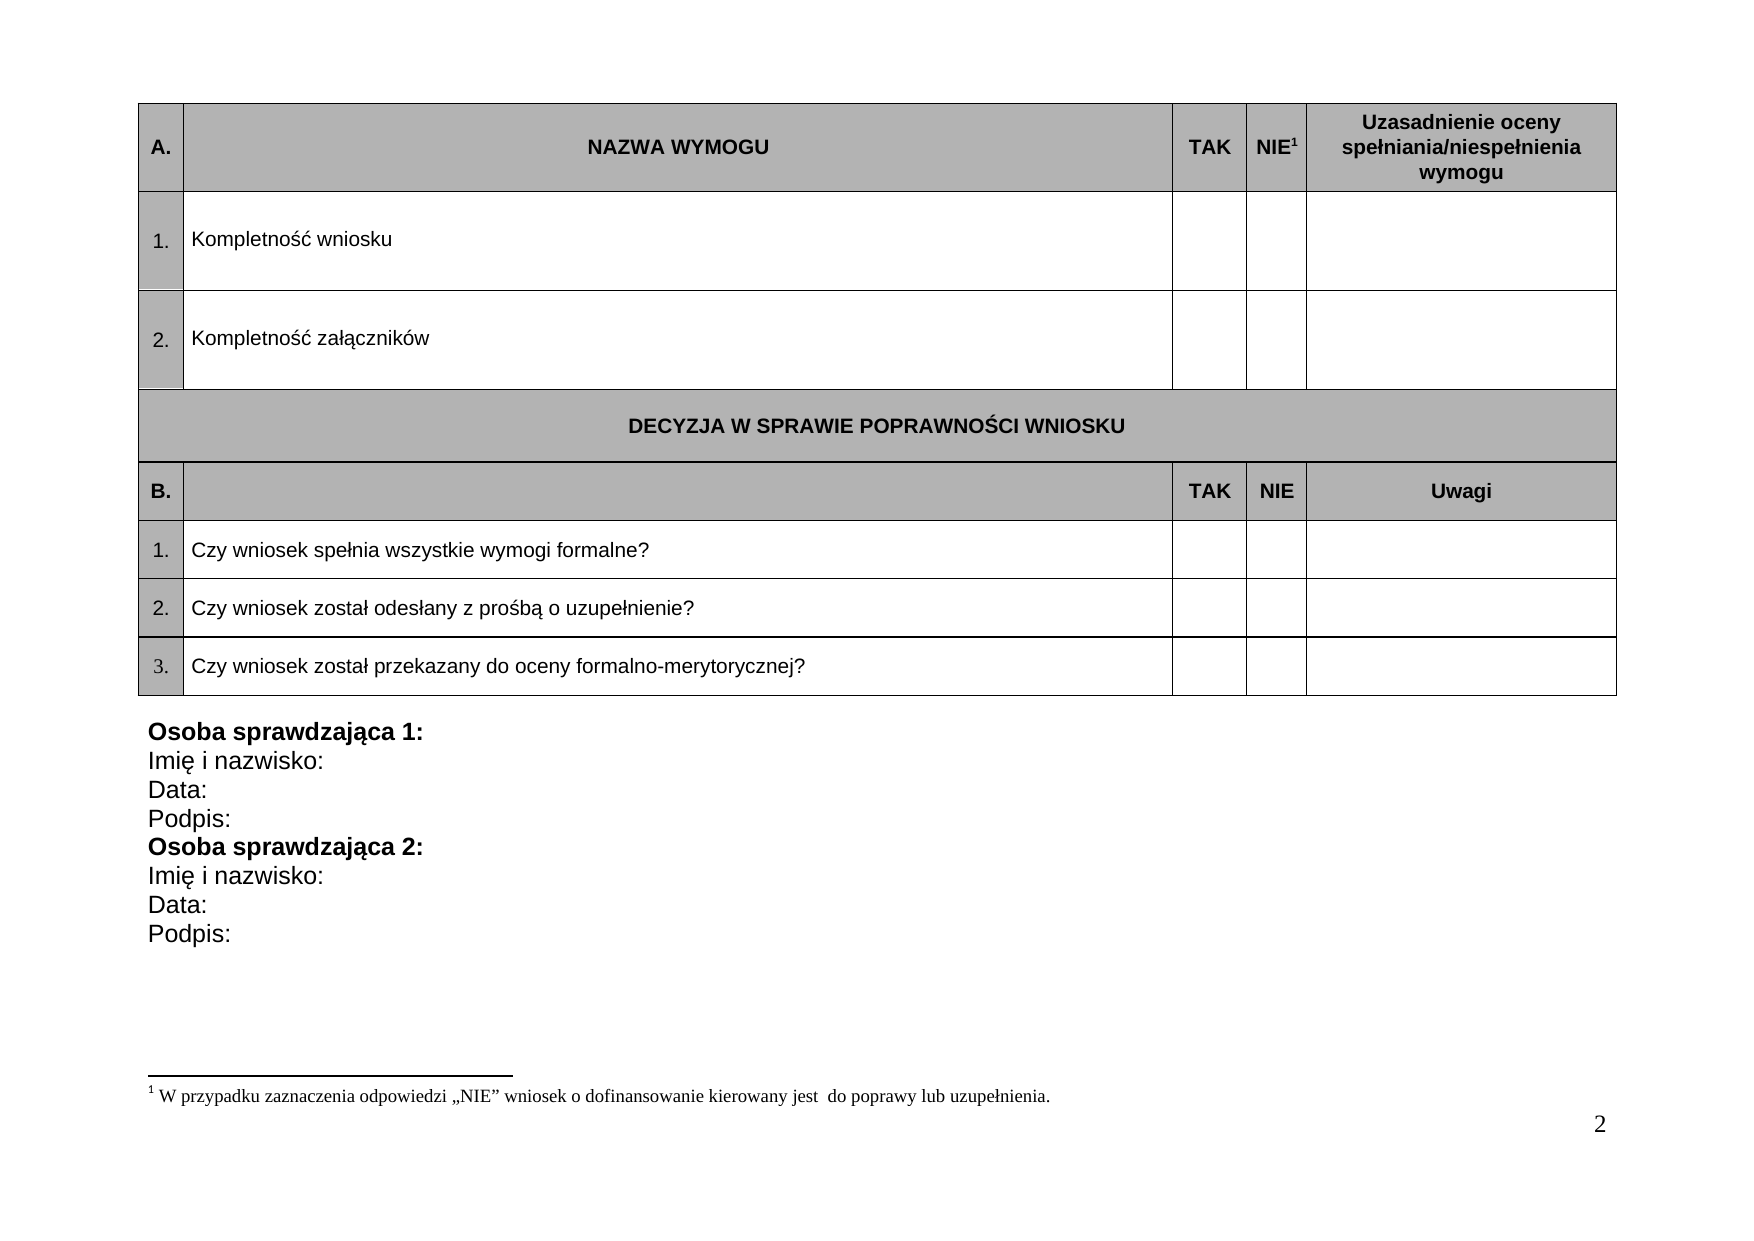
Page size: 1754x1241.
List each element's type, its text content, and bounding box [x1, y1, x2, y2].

table_cell Czy wniosek został przekazany do oceny formalno-merytorycznej? [184, 638, 1172, 695]
table_cell Uwagi [1307, 463, 1616, 520]
table_cell [1173, 192, 1246, 289]
table_cell [1173, 521, 1246, 578]
table_header NIE [1247, 104, 1306, 191]
table_header Uzasadnienie oceny spełniania/niespełnienia wymogu [1307, 104, 1616, 191]
table_cell DECYZJA W SPRAWIE POPRAWNOŚCI WNIOSKU [139, 390, 1616, 461]
table_cell Czy wniosek spełnia wszystkie wymogi formalne? [184, 521, 1172, 578]
table_cell Kompletność wniosku [184, 192, 1172, 289]
text Osoba sprawdzająca 2: [148, 832, 1606, 861]
text Podpis: [148, 804, 1606, 832]
table_cell [1307, 192, 1616, 289]
table_cell [1173, 579, 1246, 636]
table_cell TAK [1173, 463, 1246, 520]
table_cell [1247, 579, 1306, 636]
table_cell 2. [139, 291, 183, 388]
table_cell [1247, 638, 1306, 695]
table_header NAZWA WYMOGU [184, 104, 1172, 191]
table_cell B. [139, 463, 183, 520]
table_cell [184, 463, 1172, 520]
text Data: [148, 775, 1606, 804]
table_cell [1307, 521, 1616, 578]
table_header TAK [1173, 104, 1246, 191]
table_cell [1307, 291, 1616, 388]
table_cell 1. [139, 521, 183, 578]
table_cell NIE [1247, 463, 1306, 520]
table_cell Kompletność załączników [184, 291, 1172, 388]
table_cell [1247, 521, 1306, 578]
table_cell [1307, 579, 1616, 636]
table_cell 1. [139, 192, 183, 289]
text Osoba sprawdzająca 1: [148, 717, 1606, 746]
table_header A. [139, 104, 183, 191]
table_cell [1247, 192, 1306, 289]
table_cell [1173, 638, 1246, 695]
text Imię i nazwisko: [148, 861, 1606, 890]
table_cell Czy wniosek został odesłany z prośbą o uzupełnienie? [184, 579, 1172, 636]
table_cell [1173, 291, 1246, 388]
table_cell 3. [139, 638, 183, 695]
text Data: [148, 890, 1606, 919]
text Imię i nazwisko: [148, 746, 1606, 775]
text Podpis: [148, 919, 1606, 947]
table_cell 2. [139, 579, 183, 636]
table_cell [1247, 291, 1306, 388]
table_cell [1307, 638, 1616, 695]
